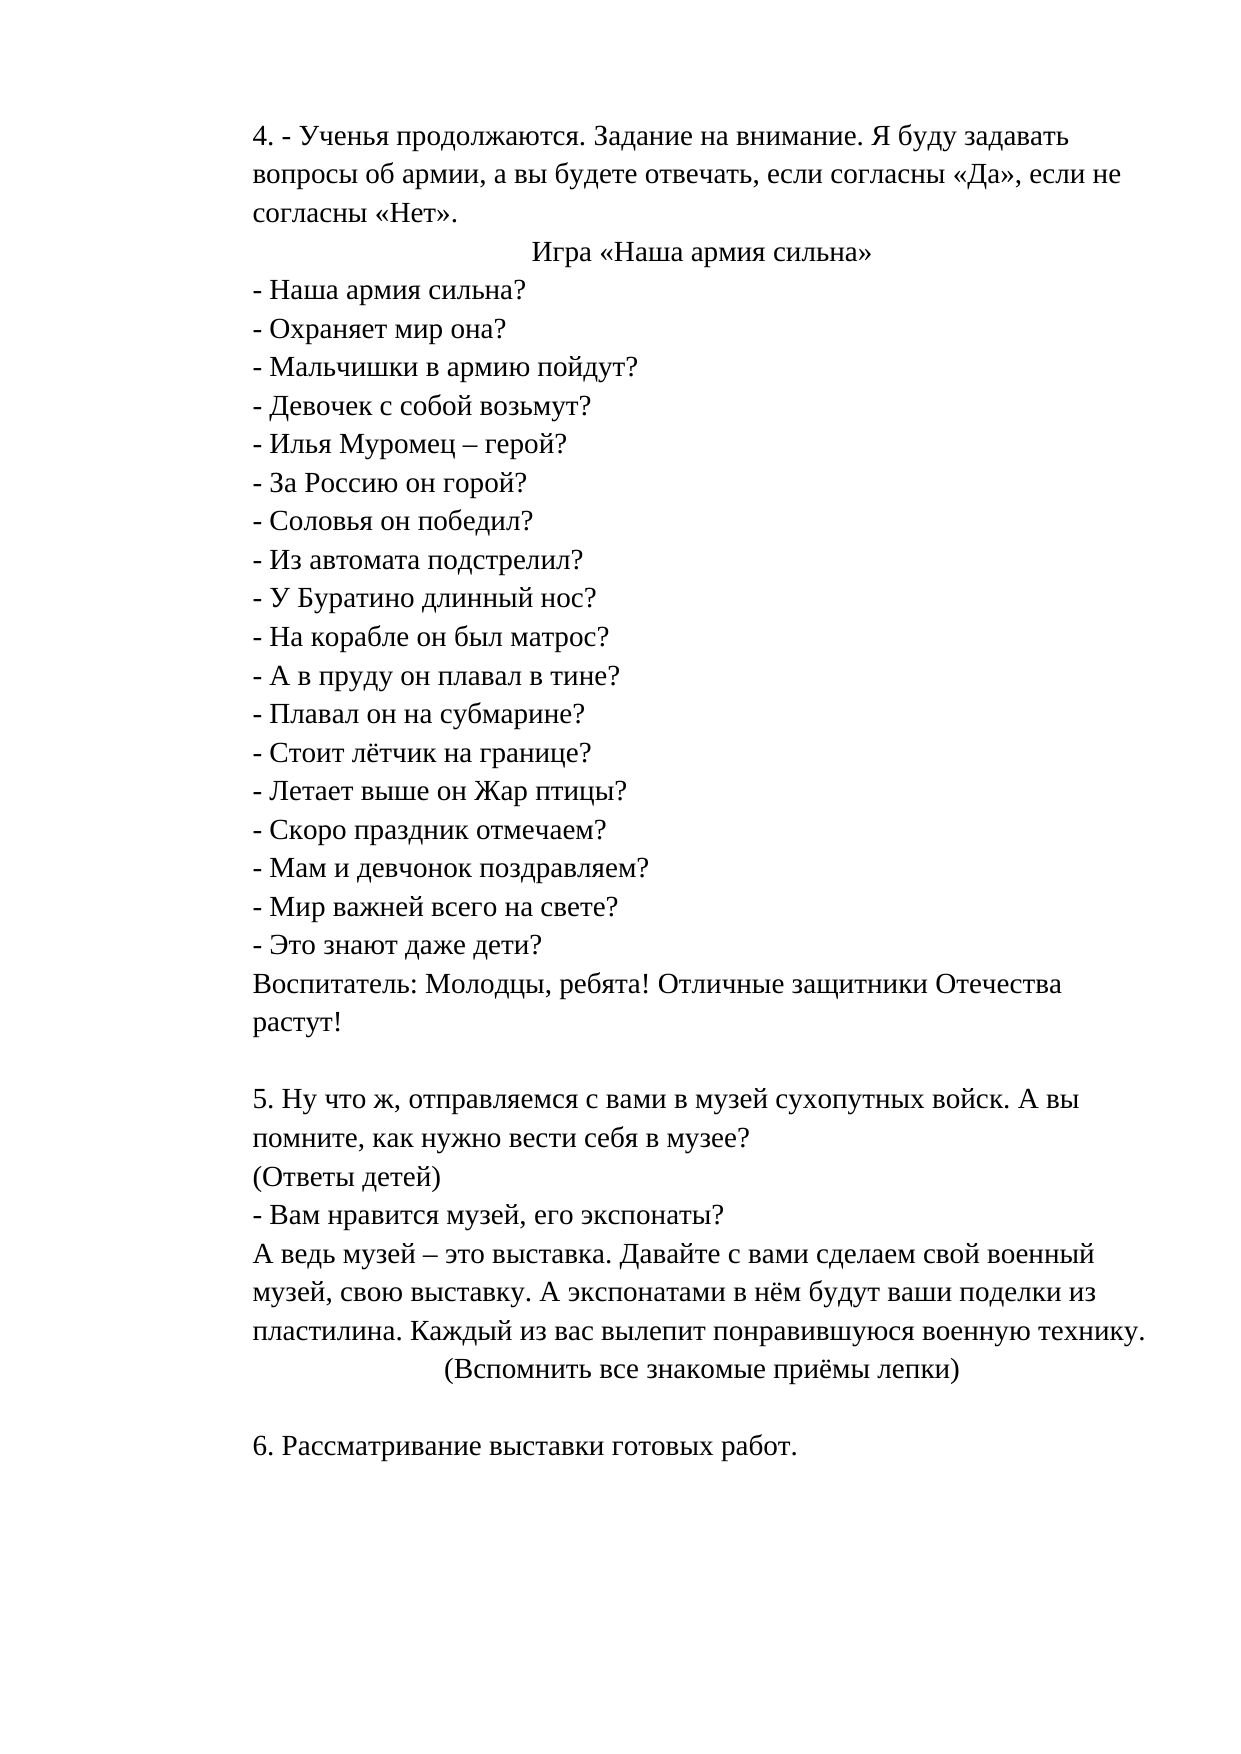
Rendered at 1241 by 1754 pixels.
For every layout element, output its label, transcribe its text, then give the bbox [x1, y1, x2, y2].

list 4. - Ученья продолжаются. Задание на внимание. Я буду задавать вопросы об армии, а вы будете отвечать, если согласны «Да», если не согласны «Нет». [252, 118, 1152, 229]
list (Ответы детей) [252, 1159, 1152, 1192]
list - У Буратино длинный нос? [252, 581, 1152, 614]
list Игра «Наша армия сильна» [252, 234, 1152, 267]
list - Скоро праздник отмечаем? [252, 812, 1152, 845]
list - Наша армия сильна? [252, 272, 1152, 306]
list - Илья Муромец – герой? [252, 426, 1152, 460]
list - Охраняет мир она? [252, 311, 1152, 344]
list - Плавал он на субмарине? [252, 696, 1152, 730]
list - Девочек с собой возьмут? [252, 388, 1152, 421]
list 5. Ну что ж, отправляемся с вами в музей сухопутных войск. А вы помните, как нужно вести себя в музее? [252, 1082, 1152, 1154]
list Воспитатель: Молодцы, ребята! Отличные защитники Отечества растут! [252, 966, 1152, 1038]
list - А в пруду он плавал в тине? [252, 658, 1152, 691]
list - Вам нравится музей, его экспонаты? [252, 1197, 1152, 1231]
list (Вспомнить все знакомые приёмы лепки) [252, 1351, 1152, 1385]
list - Мам и девчонок поздравляем? [252, 850, 1152, 884]
list - Мальчишки в армию пойдут? [252, 349, 1152, 383]
list - На корабле он был матрос? [252, 619, 1152, 653]
list - Летает выше он Жар птицы? [252, 773, 1152, 807]
list - Соловья он победил? [252, 503, 1152, 537]
list - Из автомата подстрелил? [252, 542, 1152, 576]
list - Мир важней всего на свете? [252, 889, 1152, 922]
list - Стоит лётчик на границе? [252, 735, 1152, 768]
list А ведь музей – это выставка. Давайте с вами сделаем свой военный музей, свою выставку. А экспонатами в нём будут ваши поделки из пластилина. Каждый из вас вылепит понравившуюся военную технику. [252, 1236, 1152, 1346]
list - За Россию он горой? [252, 465, 1152, 498]
list 6. Рассматривание выставки готовых работ. [252, 1428, 1152, 1462]
list - Это знают даже дети? [252, 927, 1152, 961]
